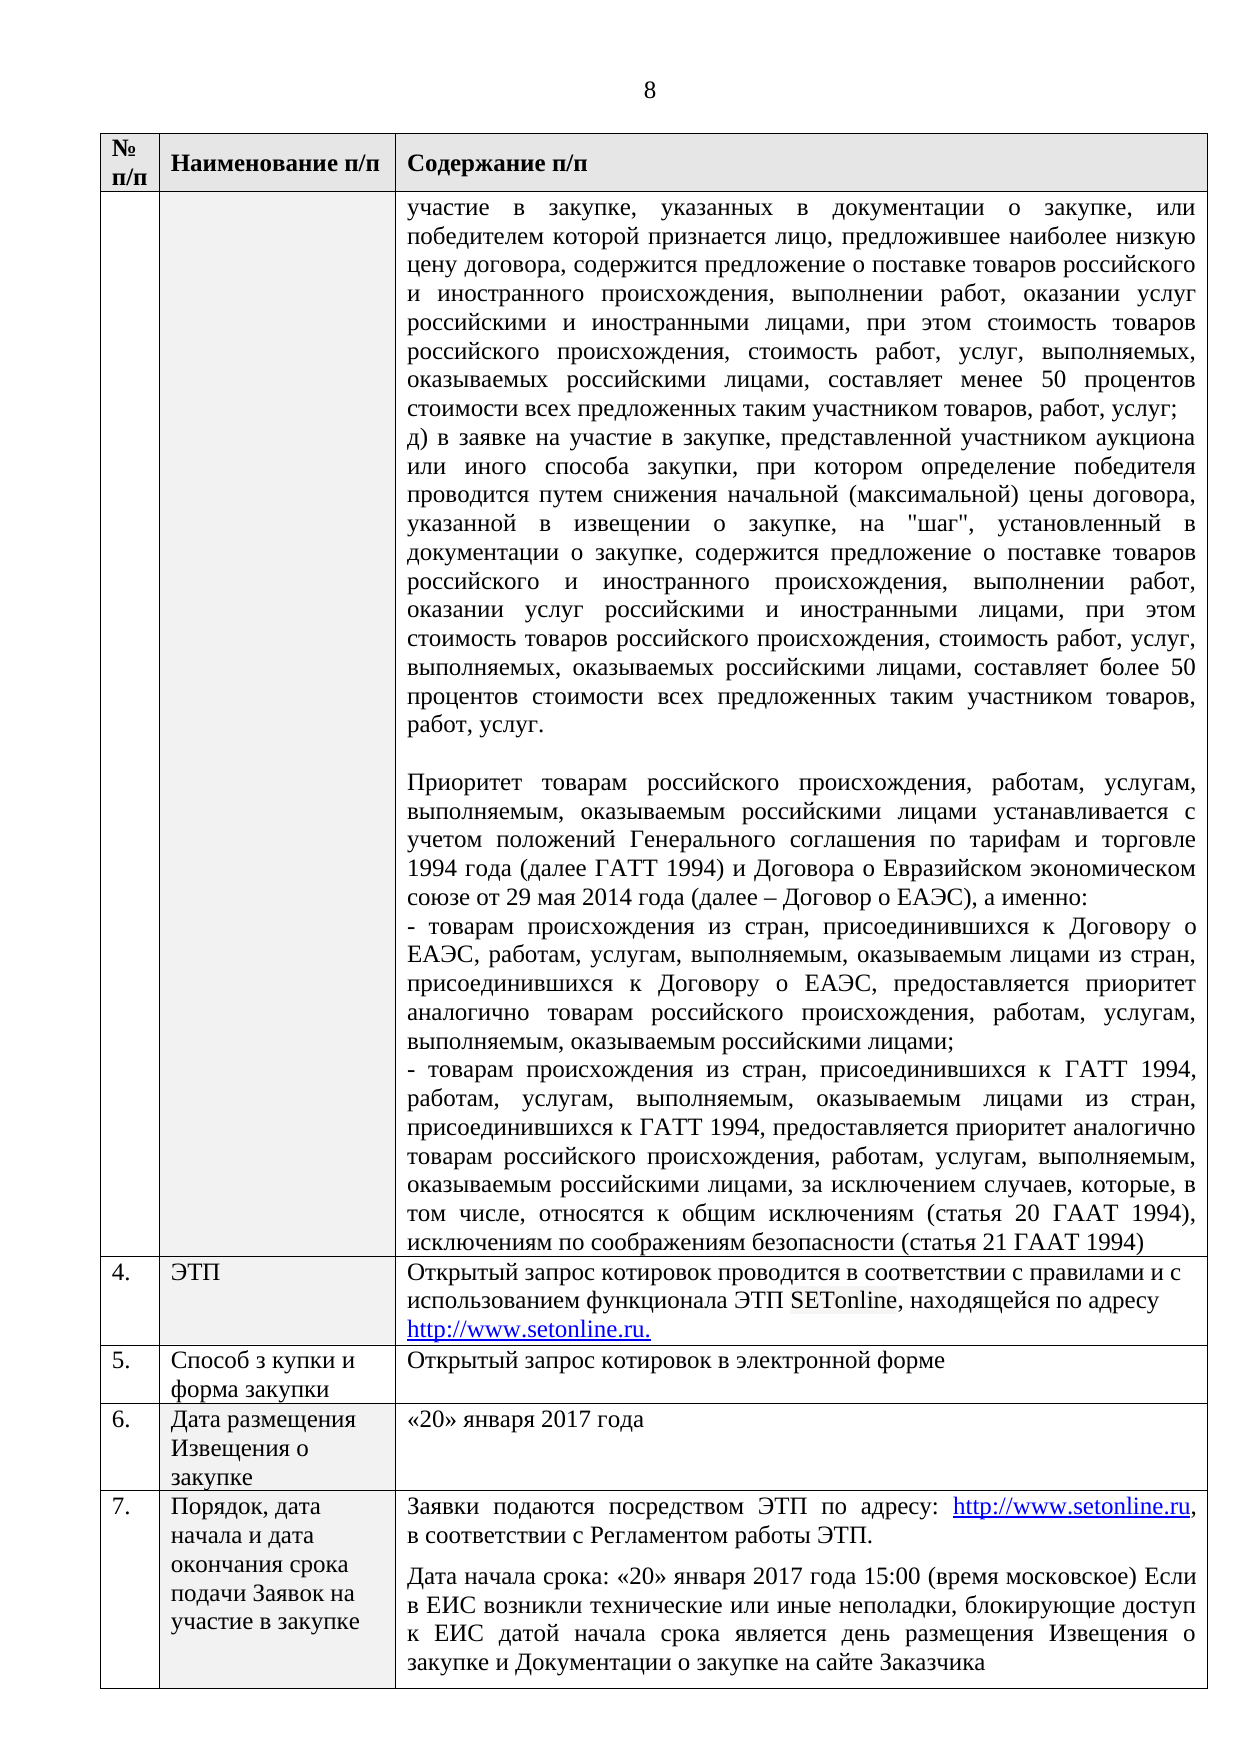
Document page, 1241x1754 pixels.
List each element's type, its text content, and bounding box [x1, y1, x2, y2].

table_cell Способ з купки и форма закупки [160, 1346, 395, 1403]
table_cell «20» января 2017 года [396, 1404, 1207, 1490]
table_cell [101, 1491, 159, 1688]
table_cell [101, 1404, 159, 1490]
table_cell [160, 192, 395, 1256]
table_cell [101, 192, 159, 1256]
table_cell ЭТП [160, 1257, 395, 1344]
table_cell [101, 1257, 159, 1344]
table_cell Дата размещения Извещения о закупке [160, 1404, 395, 1490]
table_cell Открытый запрос котировок в электронной форме [396, 1346, 1207, 1403]
table_header № п/п [101, 134, 159, 191]
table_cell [160, 1491, 395, 1688]
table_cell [396, 1491, 1207, 1688]
table_header Содержание п/п [396, 134, 1207, 191]
table_cell Открытый запрос котировок проводится в соответствии с правилами и с использованием функционала ЭТП SETonline, находящейся по адресу http://www.setonline.ru. [396, 1257, 1207, 1344]
table_header Наименование п/п [160, 134, 395, 191]
table_cell [101, 1346, 159, 1403]
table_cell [396, 192, 1207, 1256]
